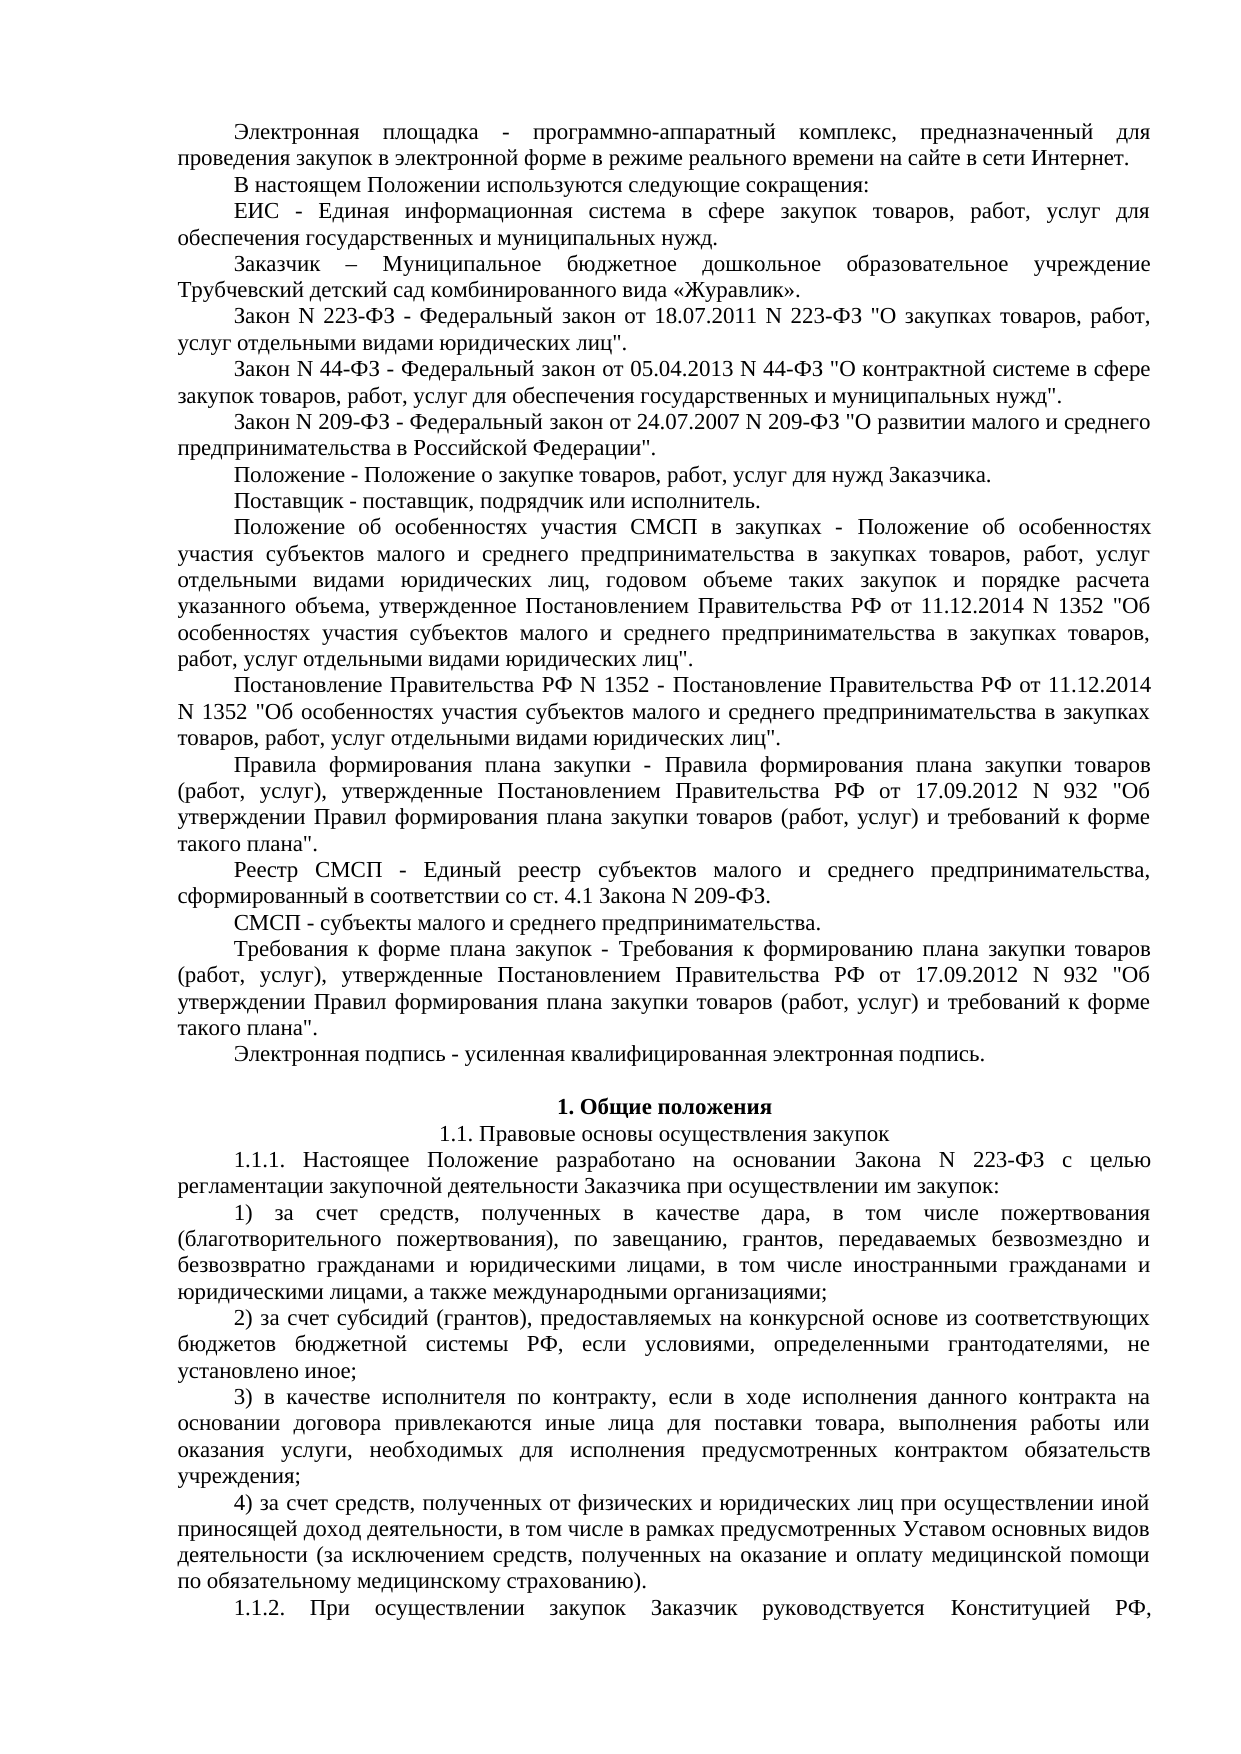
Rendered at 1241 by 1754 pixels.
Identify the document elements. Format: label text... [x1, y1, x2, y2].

text 4) за счет средств, полученных от физических и юридических лиц при осуществлении иной приносящей доход деятельности, в том числе в рамках предусмотренных Уставом основных видов деятельности (за исключением средств, полученных на оказание и оплату медицинской помощи по обязательному медицинскому страхованию). [177, 1488, 1152, 1594]
text В настоящем Положении используются следующие сокращения: [177, 171, 1152, 197]
text 1. Общие положения [177, 1093, 1152, 1119]
text Закон N 223-ФЗ - Федеральный закон от 18.07.2011 N 223-ФЗ "О закупках товаров, работ, услуг отдельными видами юридических лиц". [177, 303, 1152, 355]
text Электронная площадка - программно-аппаратный комплекс, предназначенный для проведения закупок в электронной форме в режиме реального времени на сайте в сети Интернет. [177, 118, 1152, 171]
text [177, 1594, 1152, 1620]
text Поставщик - поставщик, подрядчик или исполнитель. [177, 487, 1152, 513]
text 2) за счет субсидий (грантов), предоставляемых на конкурсной основе из соответствующих бюджетов бюджетной системы РФ, если условиями, определенными грантодателями, не установлено иное; [177, 1304, 1152, 1383]
text Положение - Положение о закупке товаров, работ, услуг для нужд Заказчика. [177, 461, 1152, 487]
text Требования к форме плана закупок - Требования к формированию плана закупки товаров (работ, услуг), утвержденные Постановлением Правительства РФ от 17.09.2012 N 932 "Об утверждении Правил формирования плана закупки товаров (работ, услуг) и требований к форме такого плана". [177, 935, 1152, 1041]
text Реестр СМСП - Единый реестр субъектов малого и среднего предпринимательства, сформированный в соответствии со ст. 4.1 Закона N 209-ФЗ. [177, 856, 1152, 909]
text Заказчик – Муниципальное бюджетное дошкольное образовательное учреждение Трубчевский детский сад комбинированного вида «Журавлик». [177, 250, 1152, 303]
text Закон N 44-ФЗ - Федеральный закон от 05.04.2013 N 44-ФЗ "О контрактной системе в сфере закупок товаров, работ, услуг для обеспечения государственных и муниципальных нужд". [177, 355, 1152, 408]
text 1.1.1. Настоящее Положение разработано на основании Закона N 223-ФЗ с целью регламентации закупочной деятельности Заказчика при осуществлении им закупок: [177, 1146, 1152, 1199]
text Правила формирования плана закупки - Правила формирования плана закупки товаров (работ, услуг), утвержденные Постановлением Правительства РФ от 17.09.2012 N 932 "Об утверждении Правил формирования плана закупки товаров (работ, услуг) и требований к форме такого плана". [177, 751, 1152, 856]
text СМСП - субъекты малого и среднего предпринимательства. [177, 909, 1152, 935]
text 3) в качестве исполнителя по контракту, если в ходе исполнения данного контракта на основании договора привлекаются иные лица для поставки товара, выполнения работы или оказания услуги, необходимых для исполнения предусмотренных контрактом обязательств учреждения; [177, 1383, 1152, 1488]
text Закон N 209-ФЗ - Федеральный закон от 24.07.2007 N 209-ФЗ "О развитии малого и среднего предпринимательства в Российской Федерации". [177, 408, 1152, 461]
text Постановление Правительства РФ N 1352 - Постановление Правительства РФ от 11.12.2014 N 1352 "Об особенностях участия субъектов малого и среднего предпринимательства в закупках товаров, работ, услуг отдельными видами юридических лиц". [177, 672, 1152, 751]
text 1.1. Правовые основы осуществления закупок [177, 1119, 1152, 1146]
text Электронная подпись - усиленная квалифицированная электронная подпись. [177, 1041, 1152, 1067]
text Положение об особенностях участия СМСП в закупках - Положение об особенностях участия субъектов малого и среднего предпринимательства в закупках товаров, работ, услуг отдельными видами юридических лиц, годовом объеме таких закупок и порядке расчета указанного объема, утвержденное Постановлением Правительства РФ от 11.12.2014 N 1352 "Об особенностях участия субъектов малого и среднего предпринимательства в закупках товаров, работ, услуг отдельными видами юридических лиц". [177, 513, 1152, 672]
text ЕИС - Единая информационная система в сфере закупок товаров, работ, услуг для обеспечения государственных и муниципальных нужд. [177, 197, 1152, 250]
text 1) за счет средств, полученных в качестве дара, в том числе пожертвования (благотворительного пожертвования), по завещанию, грантов, передаваемых безвозмездно и безвозвратно гражданами и юридическими лицами, в том числе иностранными гражданами и юридическими лицами, а также международными организациями; [177, 1199, 1152, 1304]
